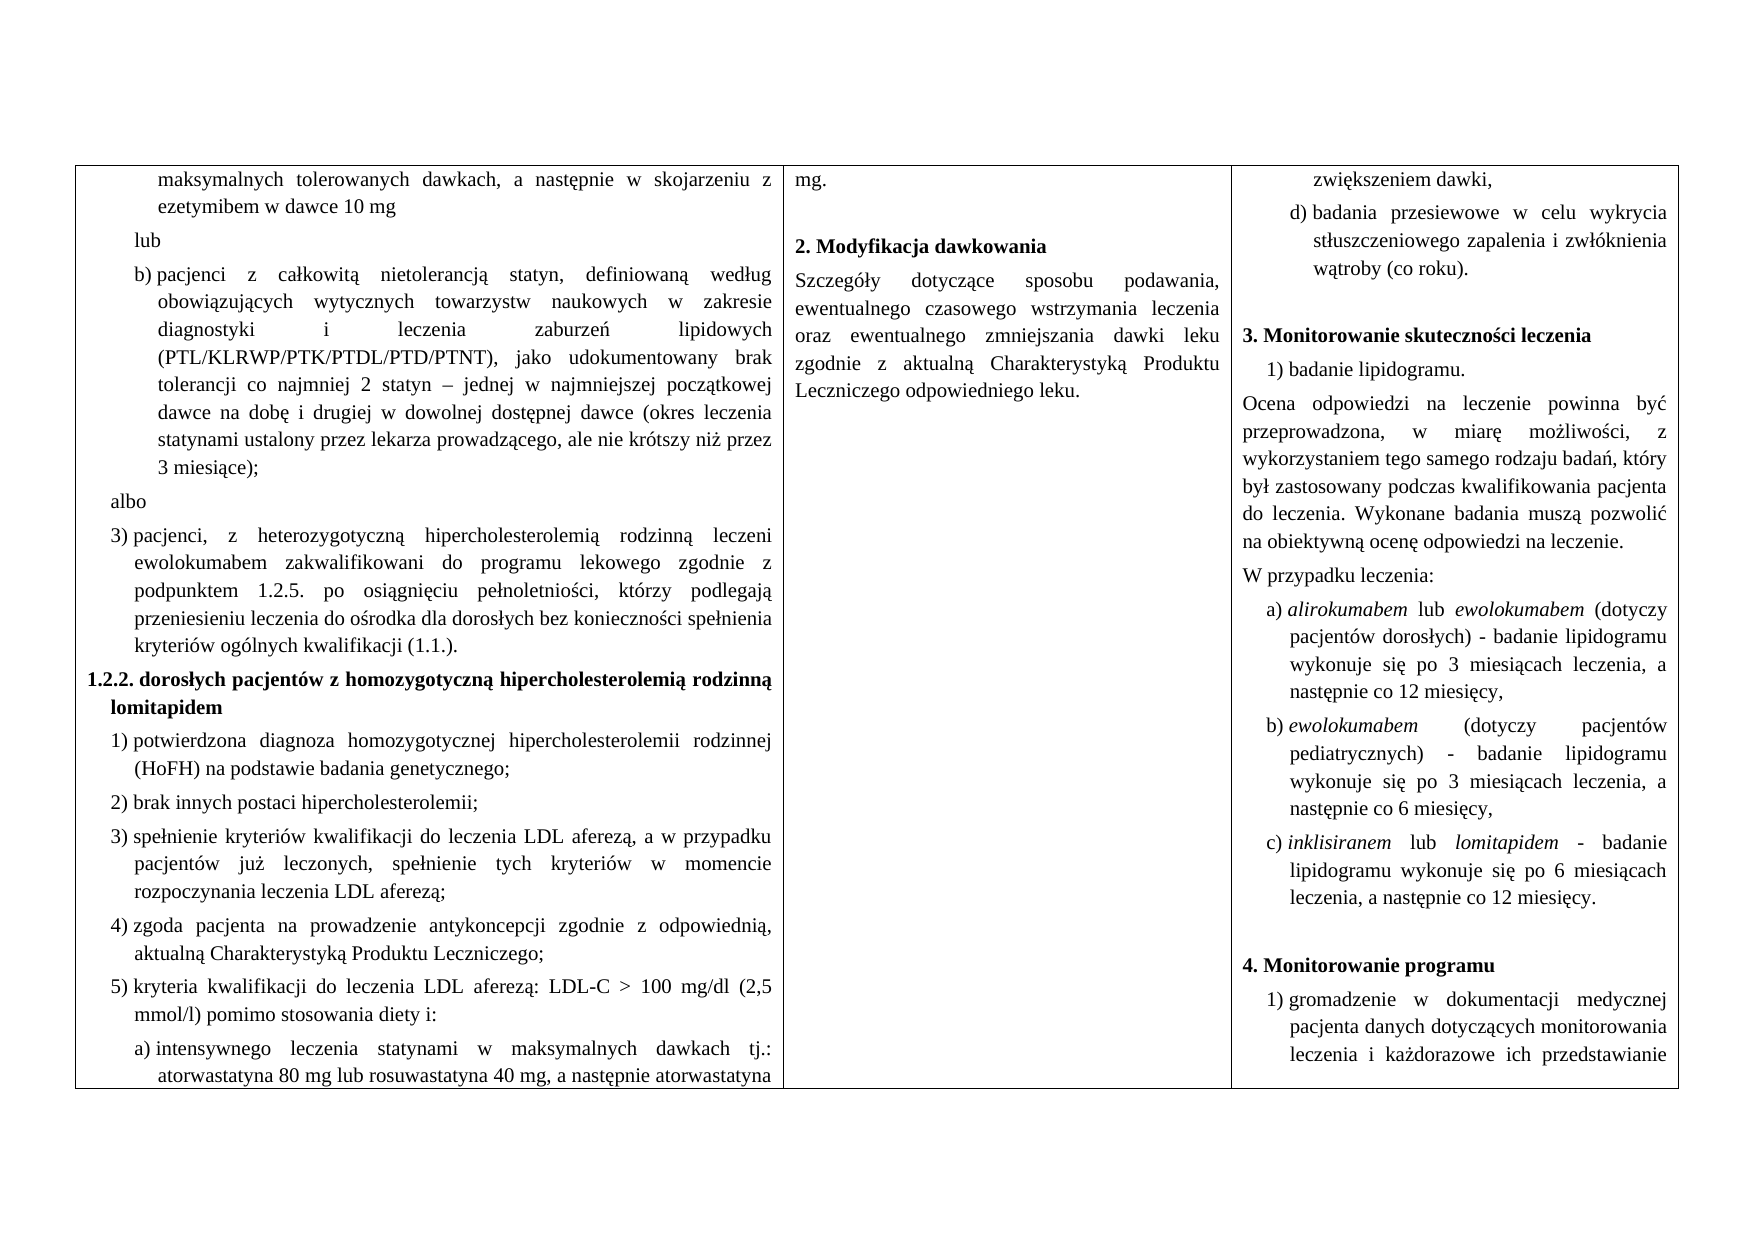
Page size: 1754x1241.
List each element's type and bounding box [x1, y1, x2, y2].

table_cell [76, 166, 783, 1087]
table_cell [1232, 166, 1678, 1087]
table_cell [784, 166, 1231, 1087]
